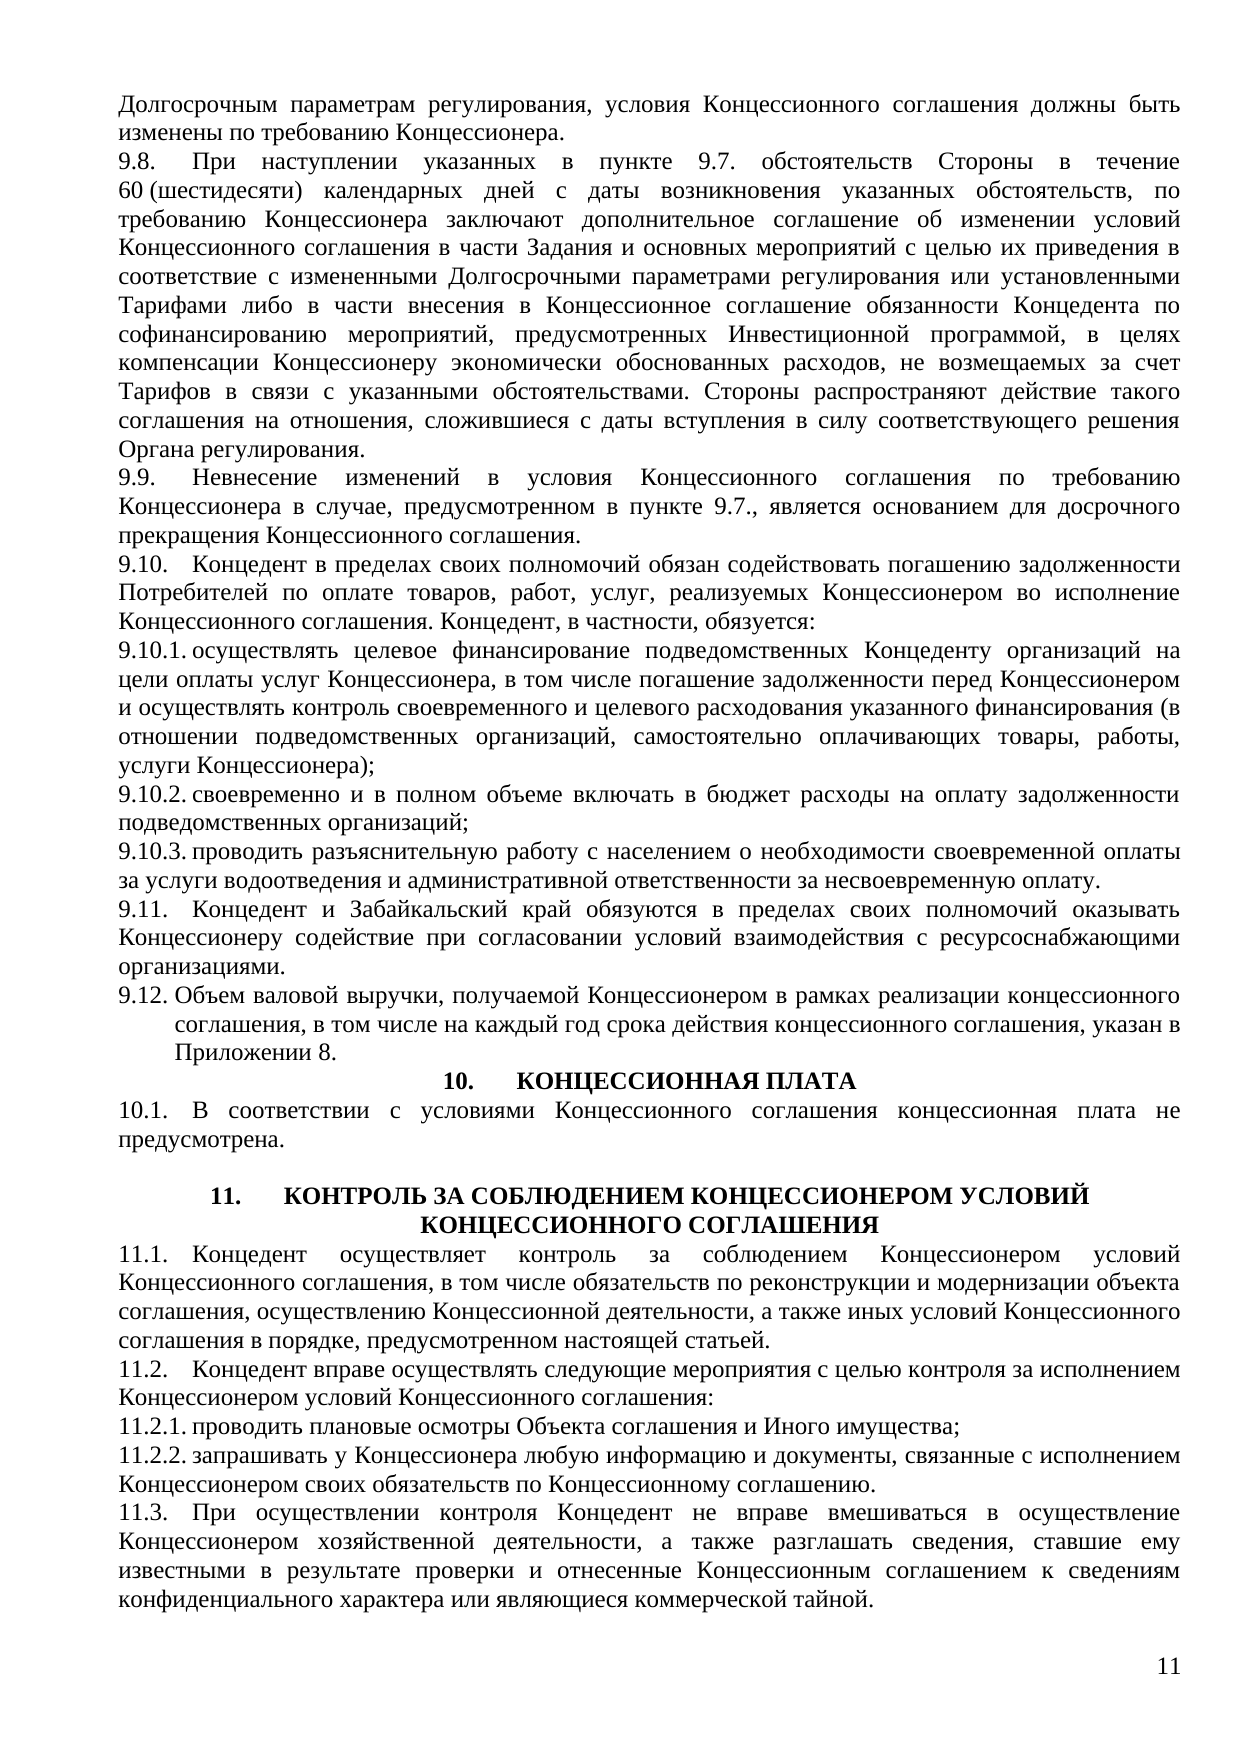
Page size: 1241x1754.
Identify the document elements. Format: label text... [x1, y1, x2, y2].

subtitle КОНТРОЛЬ ЗА СОБЛЮДЕНИЕМ КОНЦЕССИОНЕРОМ УСЛОВИЙ КОНЦЕССИОННОГО СОГЛАШЕНИЯ [118, 1181, 1181, 1239]
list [118, 89, 1181, 146]
list Концедент и Забайкальский край обязуются в пределах своих полномочий оказывать Концессионеру содействие при согласовании условий взаимодействия с ресурсоснабжающими организациями. [118, 894, 1181, 980]
list Концедент вправе осуществлять следующие мероприятия с целью контроля за исполнением Концессионером условий Концессионного соглашения: [118, 1354, 1181, 1411]
list Невнесение изменений в условия Концессионного соглашения по требованию Концессионера в случае, предусмотренном в пункте 9.7., является основанием для досрочного прекращения Концессионного соглашения. [118, 462, 1181, 549]
list При наступлении указанных в пункте 9.7. обстоятельств Стороны в течение 60 (шестидесяти) календарных дней с даты возникновения указанных обстоятельств, по требованию Концессионера заключают дополнительное соглашение об изменении условий Концессионного соглашения в части Задания и основных мероприятий с целью их приведения в соответствие с измененными Долгосрочными параметрами регулирования или установленными Тарифами либо в части внесения в Концессионное соглашение обязанности Концедента по софинансированию мероприятий, предусмотренных Инвестиционной программой, в целях компенсации Концессионеру экономически обоснованных расходов, не возмещаемых за счет Тарифов в связи с указанными обстоятельствами. Стороны распространяют действие такого соглашения на отношения, сложившиеся с даты вступления в силу соответствующего решения Органа регулирования. [118, 146, 1181, 462]
list Объем валовой выручки, получаемой Концессионером в рамках реализации концессионного соглашения, в том числе на каждый год срока действия концессионного соглашения, указан в Приложении 8. [118, 980, 1181, 1066]
list проводить разъяснительную работу с населением о необходимости своевременной оплаты за услуги водоотведения и административной ответственности за несвоевременную оплату. [118, 836, 1181, 894]
list проводить плановые осмотры Объекта соглашения и Иного имущества; [118, 1411, 1181, 1440]
list осуществлять целевое финансирование подведомственных Концеденту организаций на цели оплаты услуг Концессионера, в том числе погашение задолженности перед Концессионером и осуществлять контроль своевременного и целевого расходования указанного финансирования (в отношении подведомственных организаций, самостоятельно оплачивающих товары, работы, услуги Концессионера); [118, 635, 1181, 779]
list Концедент осуществляет контроль за соблюдением Концессионером условий Концессионного соглашения, в том числе обязательств по реконструкции и модернизации объекта соглашения, осуществлению Концессионной деятельности, а также иных условий Концессионного соглашения в порядке, предусмотренном настоящей статьей. [118, 1239, 1181, 1354]
list Концедент в пределах своих полномочий обязан содействовать погашению задолженности Потребителей по оплате товаров, работ, услуг, реализуемых Концессионером во исполнение Концессионного соглашения. Концедент, в частности, обязуется: [118, 549, 1181, 635]
list При осуществлении контроля Концедент не вправе вмешиваться в осуществление Концессионером хозяйственной деятельности, а также разглашать сведения, ставшие ему известными в результате проверки и отнесенные Концессионным соглашением к сведениям конфиденциального характера или являющиеся коммерческой тайной. [118, 1497, 1181, 1612]
subtitle КОНЦЕССИОННАЯ ПЛАТА [118, 1066, 1181, 1095]
list В соответствии с условиями Концессионного соглашения концессионная плата не предусмотрена. [118, 1095, 1181, 1152]
list запрашивать у Концессионера любую информацию и документы, связанные с исполнением Концессионером своих обязательств по Концессионному соглашению. [118, 1440, 1181, 1497]
list своевременно и в полном объеме включать в бюджет расходы на оплату задолженности подведомственных организаций; [118, 779, 1181, 836]
